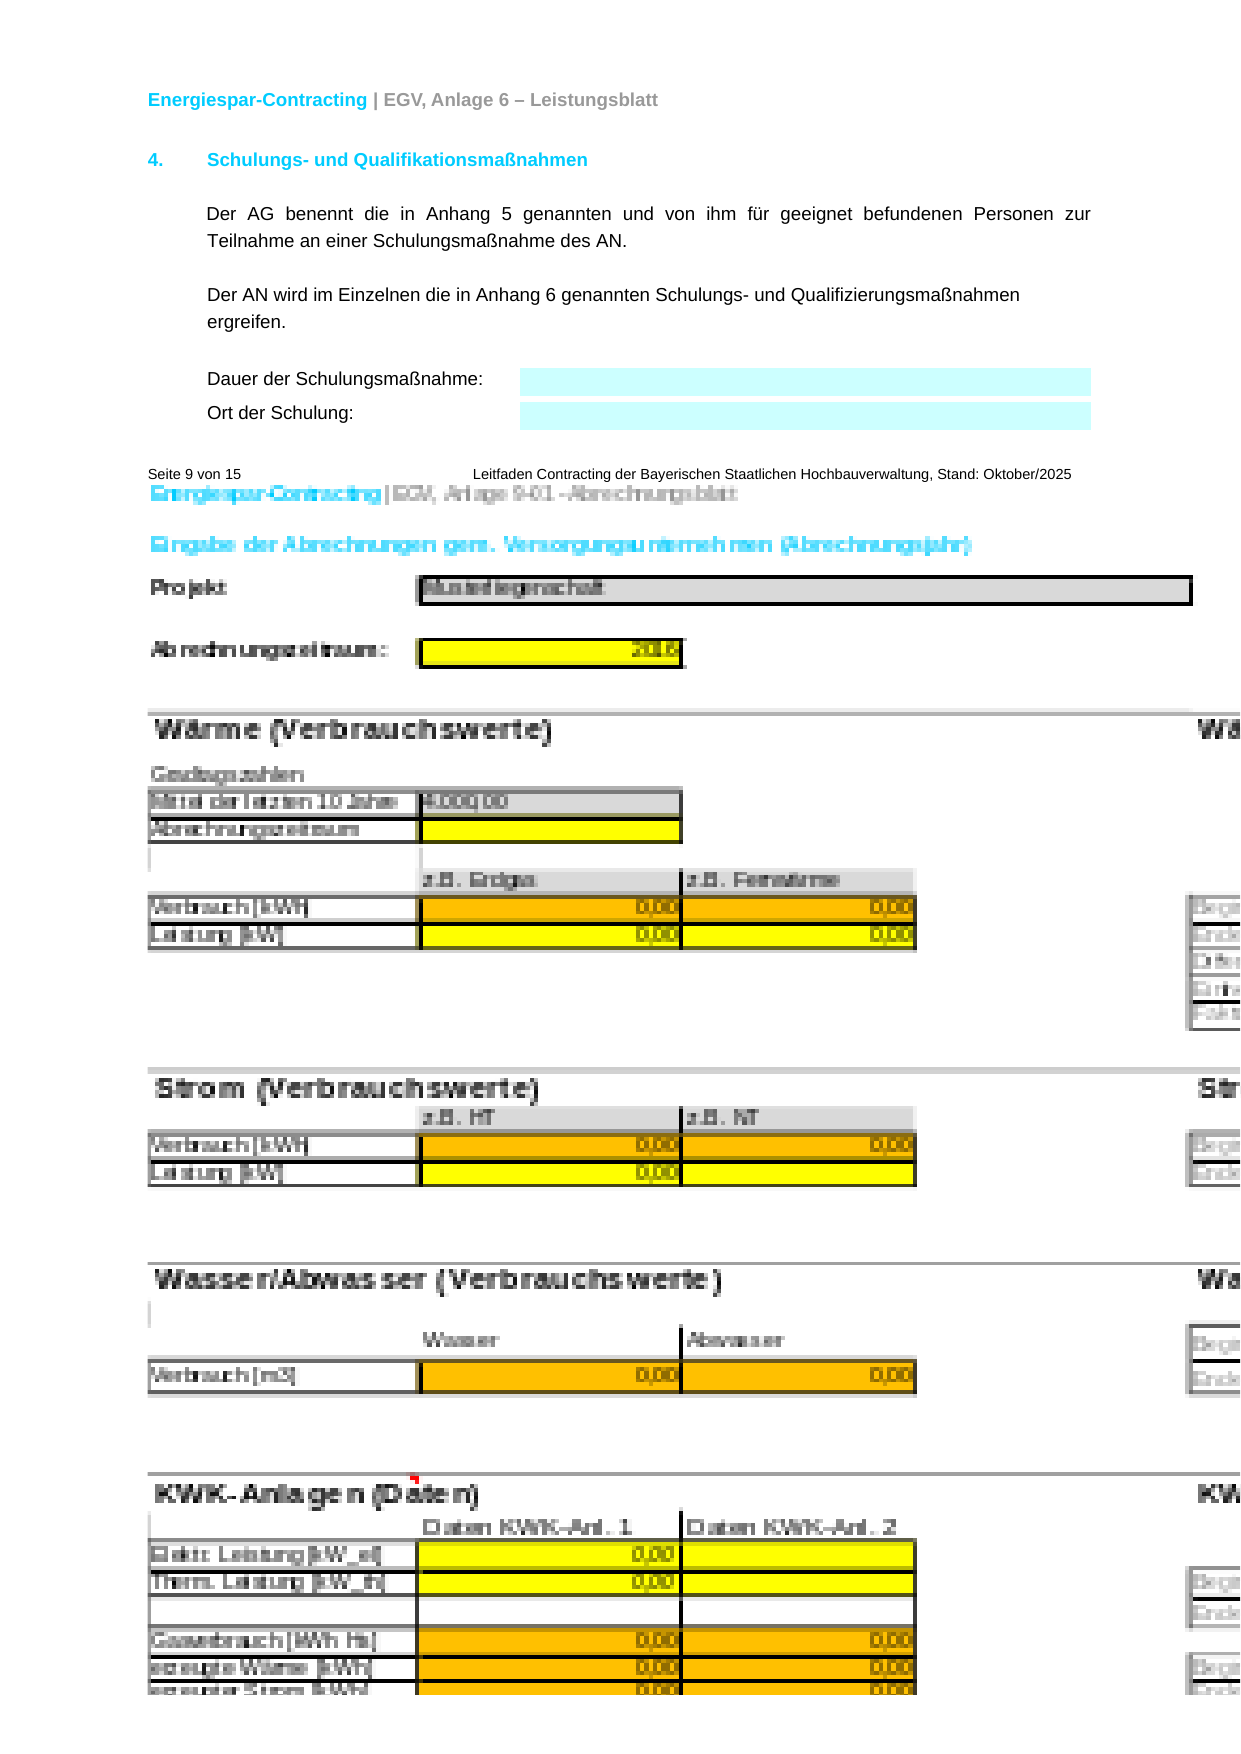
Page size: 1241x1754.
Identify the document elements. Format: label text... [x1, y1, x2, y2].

table_cell Ort der Schulung: [140, 402, 514, 430]
subtitle Schulungs- und Qualifikationsmaßnahmen [148, 144, 1092, 171]
table_header [520, 368, 1091, 396]
text Der AN wird im Einzelnen die in Anhang 6 genannten Schulungs- und Qualifizierungsmaßnahmen ergreifen. [207, 280, 1092, 334]
text Der AG benennt die in Anhang 5 genannten und von ihm für geeignet befundenen Personen zur Teilnahme an einer Schulungsmaßnahme des AN. [206, 198, 1092, 253]
table_cell [520, 402, 1091, 430]
table_header Dauer der Schulungsmaßnahme: [140, 368, 514, 396]
